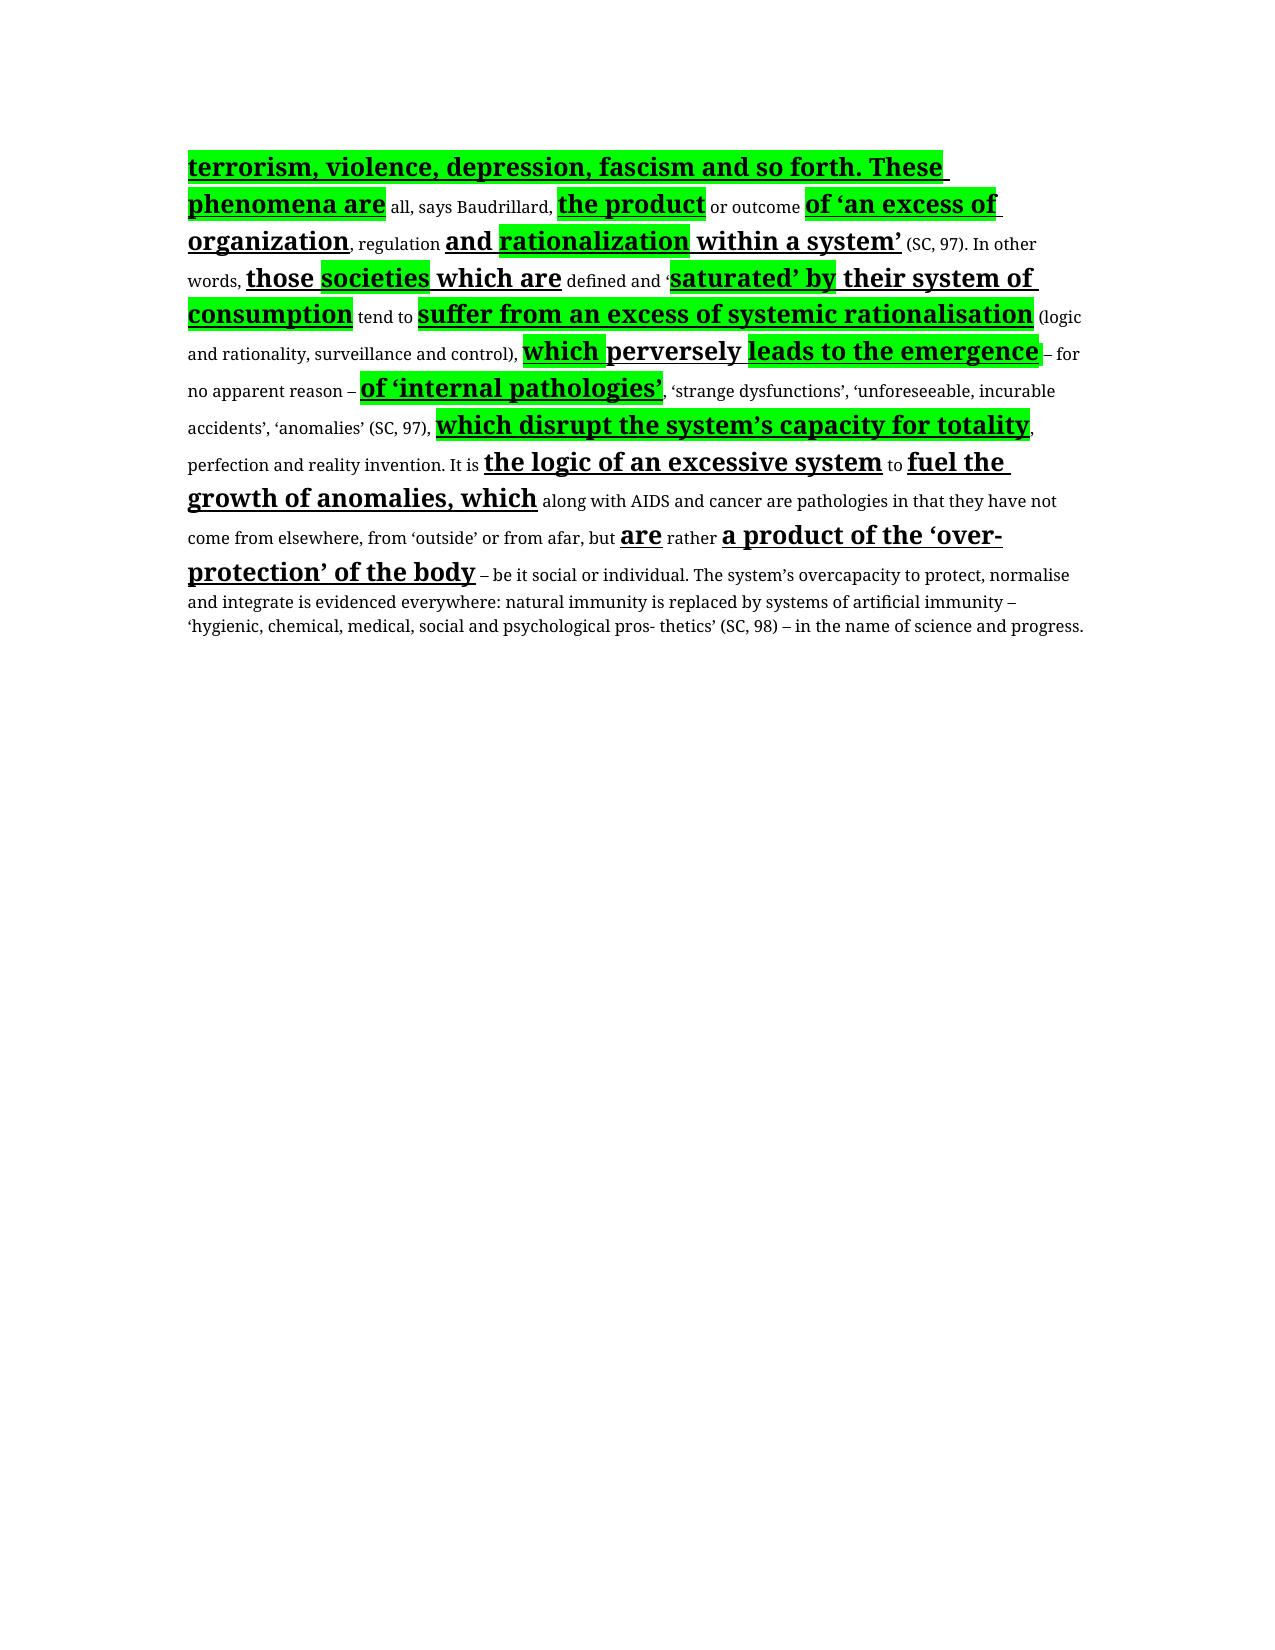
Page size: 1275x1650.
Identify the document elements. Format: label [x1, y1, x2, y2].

text [187, 150, 1087, 637]
